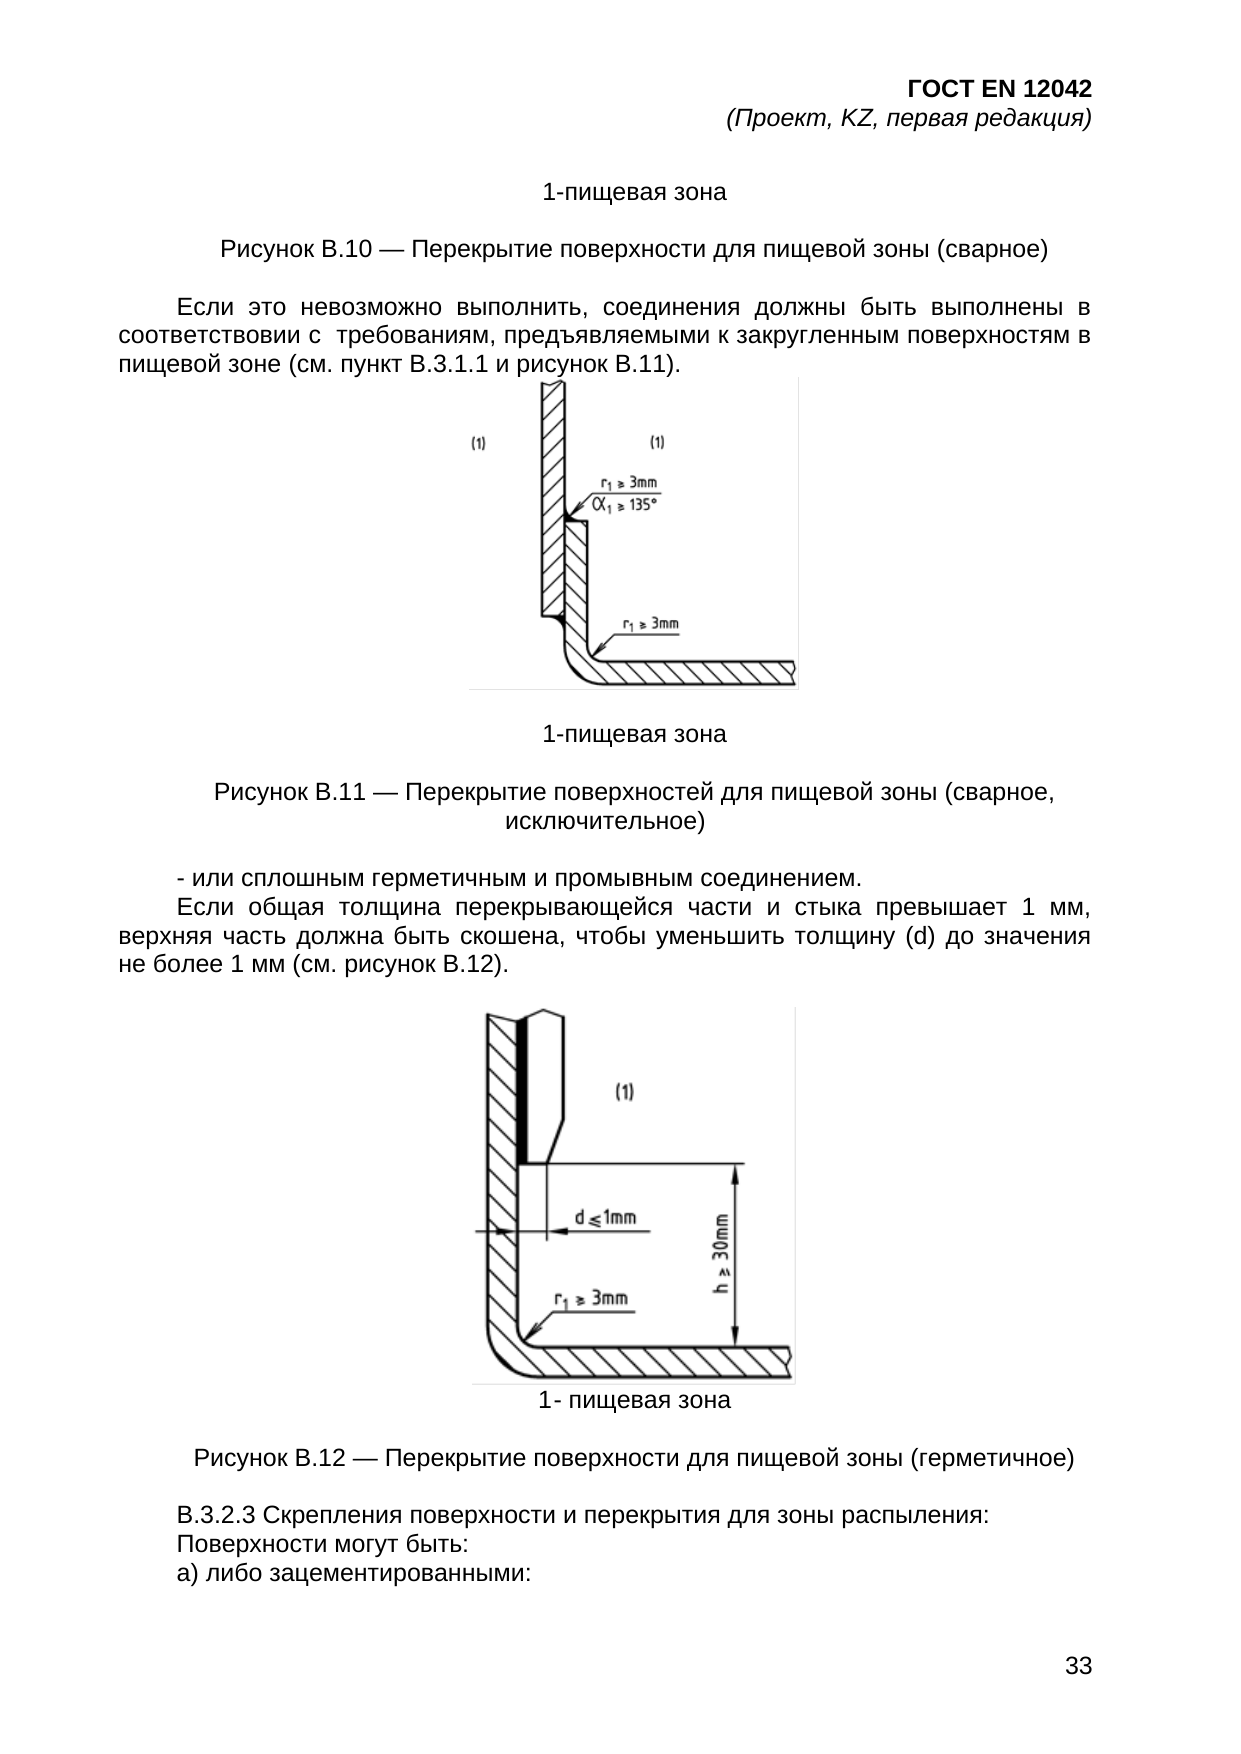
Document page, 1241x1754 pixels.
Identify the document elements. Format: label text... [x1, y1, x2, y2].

text Рисунок В.12 — Перекрытие поверхности для пищевой зоны (герметичное) [118, 1443, 1092, 1471]
text 1 - пищевая зона [118, 1385, 1092, 1414]
text 1-пищевая зона [118, 176, 1092, 205]
text a) либо зацементированными: [118, 1558, 1092, 1586]
text Если это невозможно выполнить, соединения должны быть выполнены в соответствовии с требованиям, предъявляемыми к закругленным поверхностям в пищевой зоне (см. пункт В.3.1.1 и рисунок В.11). [118, 291, 1092, 378]
picture [469, 377, 800, 691]
text - или сплошным герметичным и промывным соединением. [118, 863, 1092, 892]
text Рисунок В.10 — Перекрытие поверхности для пищевой зоны (сварное) [118, 234, 1092, 263]
text Если общая толщина перекрывающейся части и стыка превышает 1 мм, верхняя часть должна быть скошена, чтобы уменьшить толщину (d) до значения не более 1 мм (см. рисунок В.12). [118, 892, 1092, 978]
picture [472, 1007, 797, 1386]
text В.3.2.3 Скрепления поверхности и перекрытия для зоны распыления: [118, 1500, 1092, 1529]
text Поверхности могут быть: [118, 1529, 1092, 1558]
text Рисунок В.11 — Перекрытие поверхностей для пищевой зоны (сварное, исключительное) [118, 777, 1092, 834]
text 1-пищевая зона [118, 719, 1092, 748]
